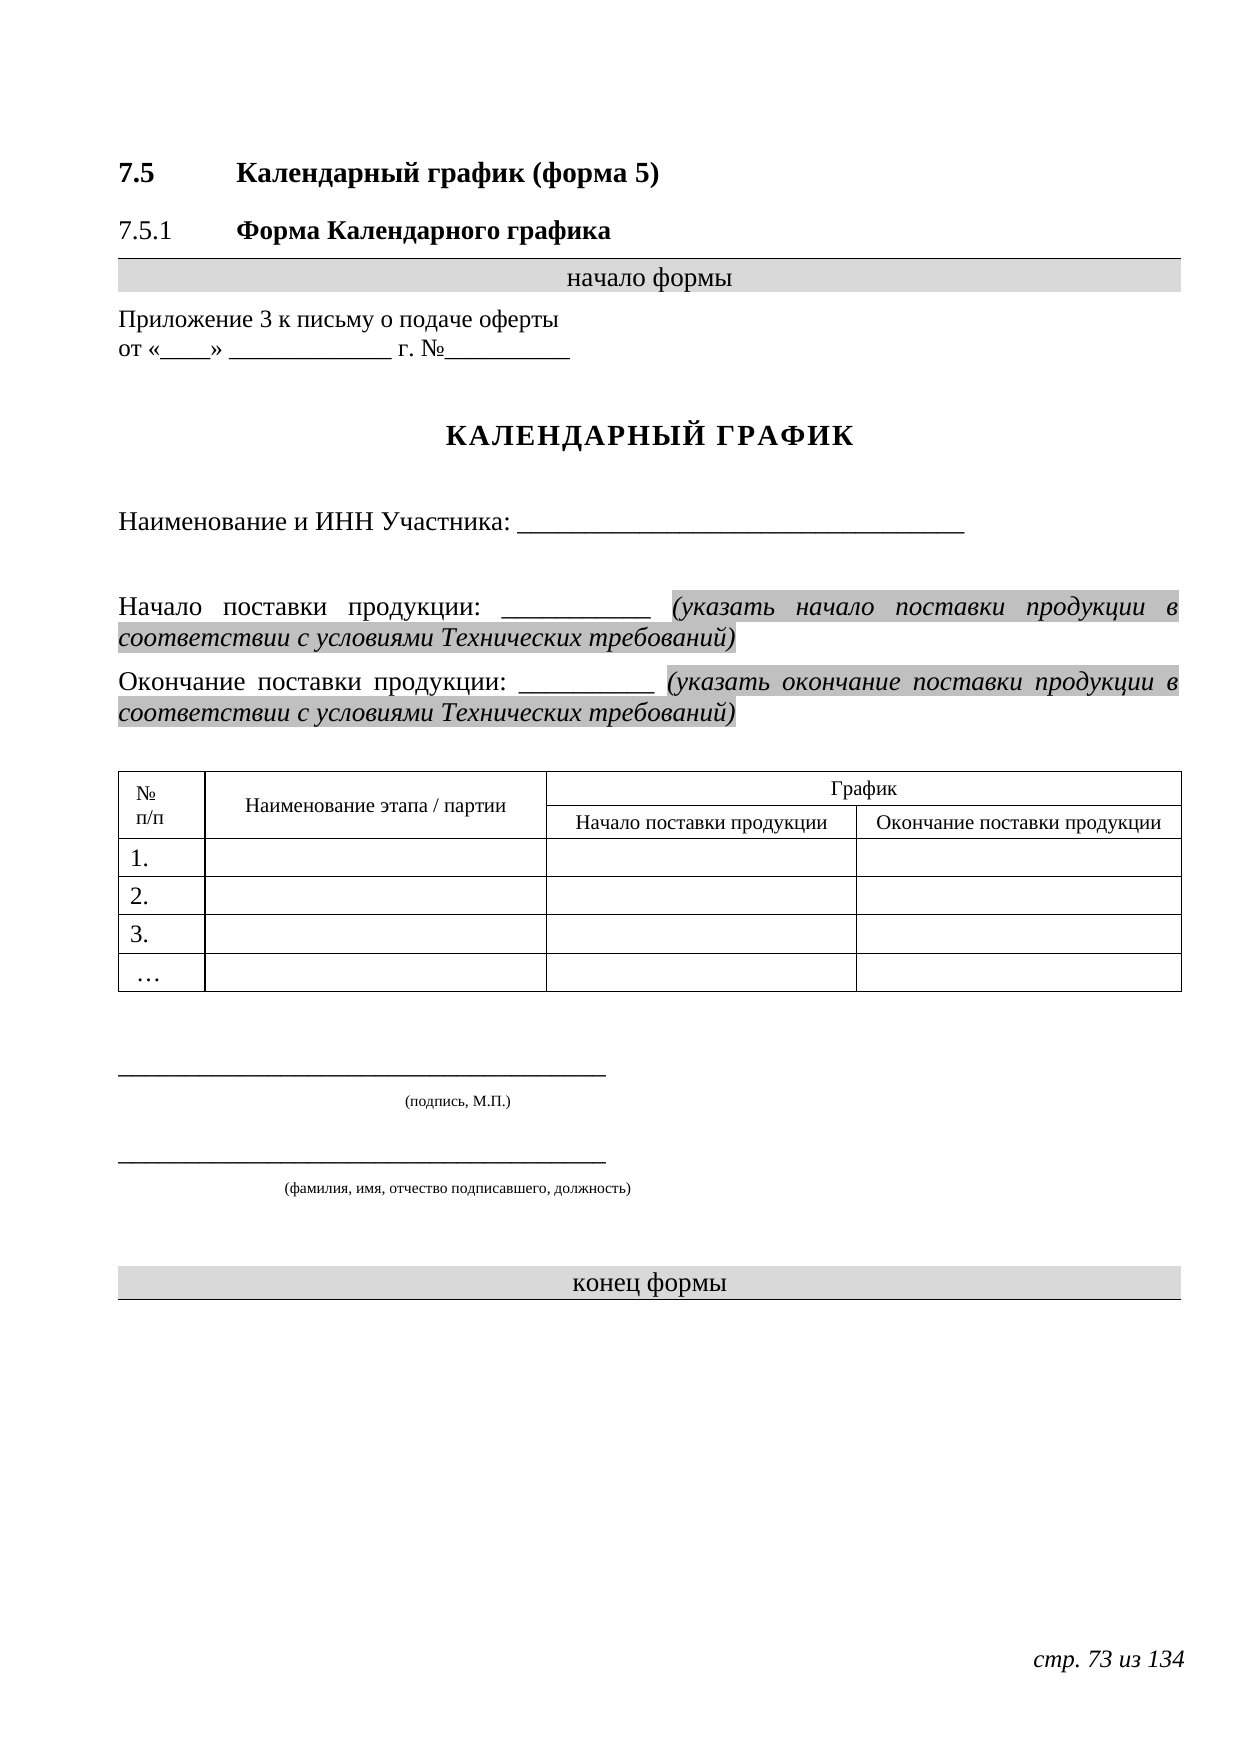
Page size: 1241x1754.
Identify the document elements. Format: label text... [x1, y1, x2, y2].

table_cell [857, 839, 1181, 876]
table_cell [206, 954, 546, 991]
text Окончание поставки продукции: __________ (указать окончание поставки продукции в соответствии с условиями Технических требований) [736, 665, 1181, 727]
text Наименование и ИНН Участника: _________________________________ [118, 506, 1181, 537]
table_cell … [119, 954, 204, 991]
table_cell [119, 839, 204, 876]
text начало формы [118, 259, 1181, 292]
text (фамилия, имя, отчество подписавшего, должность) [118, 1179, 797, 1210]
text Форма Календарного графика [118, 214, 1181, 245]
table_cell [206, 839, 546, 876]
table_cell [547, 954, 856, 991]
table_header Наименование этапа / партии [206, 772, 546, 838]
table_cell [857, 877, 1181, 914]
table_cell [547, 877, 856, 914]
table_cell [119, 915, 204, 952]
text ____________________________________ [118, 1135, 1181, 1166]
text Начало поставки продукции: ___________ (указать начало поставки продукции в соответствии с условиями Технических требований) [118, 590, 672, 622]
text (подпись, М.П.) [118, 1091, 797, 1122]
text Календарный график [118, 418, 1181, 452]
table_cell [206, 915, 546, 952]
table_cell [547, 915, 856, 952]
text конец формы [118, 1266, 1181, 1299]
table_header График [547, 772, 1181, 804]
text Окончание поставки продукции: __________ (указать окончание поставки продукции в соответствии с условиями Технических требований) [118, 665, 667, 696]
text Начало поставки продукции: ___________ (указать начало поставки продукции в соответствии с условиями Технических требований) [736, 590, 1181, 653]
table_cell [206, 877, 546, 914]
subtitle Календарный график (форма 5) [118, 156, 1181, 189]
table_cell [119, 877, 204, 914]
table_header № п/п [119, 772, 204, 838]
text Приложение 3 к письму о подаче оферты от «____» _____________ г. №__________ [118, 304, 1181, 362]
table_cell Окончание поставки продукции [857, 806, 1181, 838]
table_cell Начало поставки продукции [547, 806, 856, 838]
table_cell [857, 915, 1181, 952]
table_cell [547, 839, 856, 876]
text ____________________________________ [118, 1048, 1181, 1079]
table_cell [857, 954, 1181, 991]
